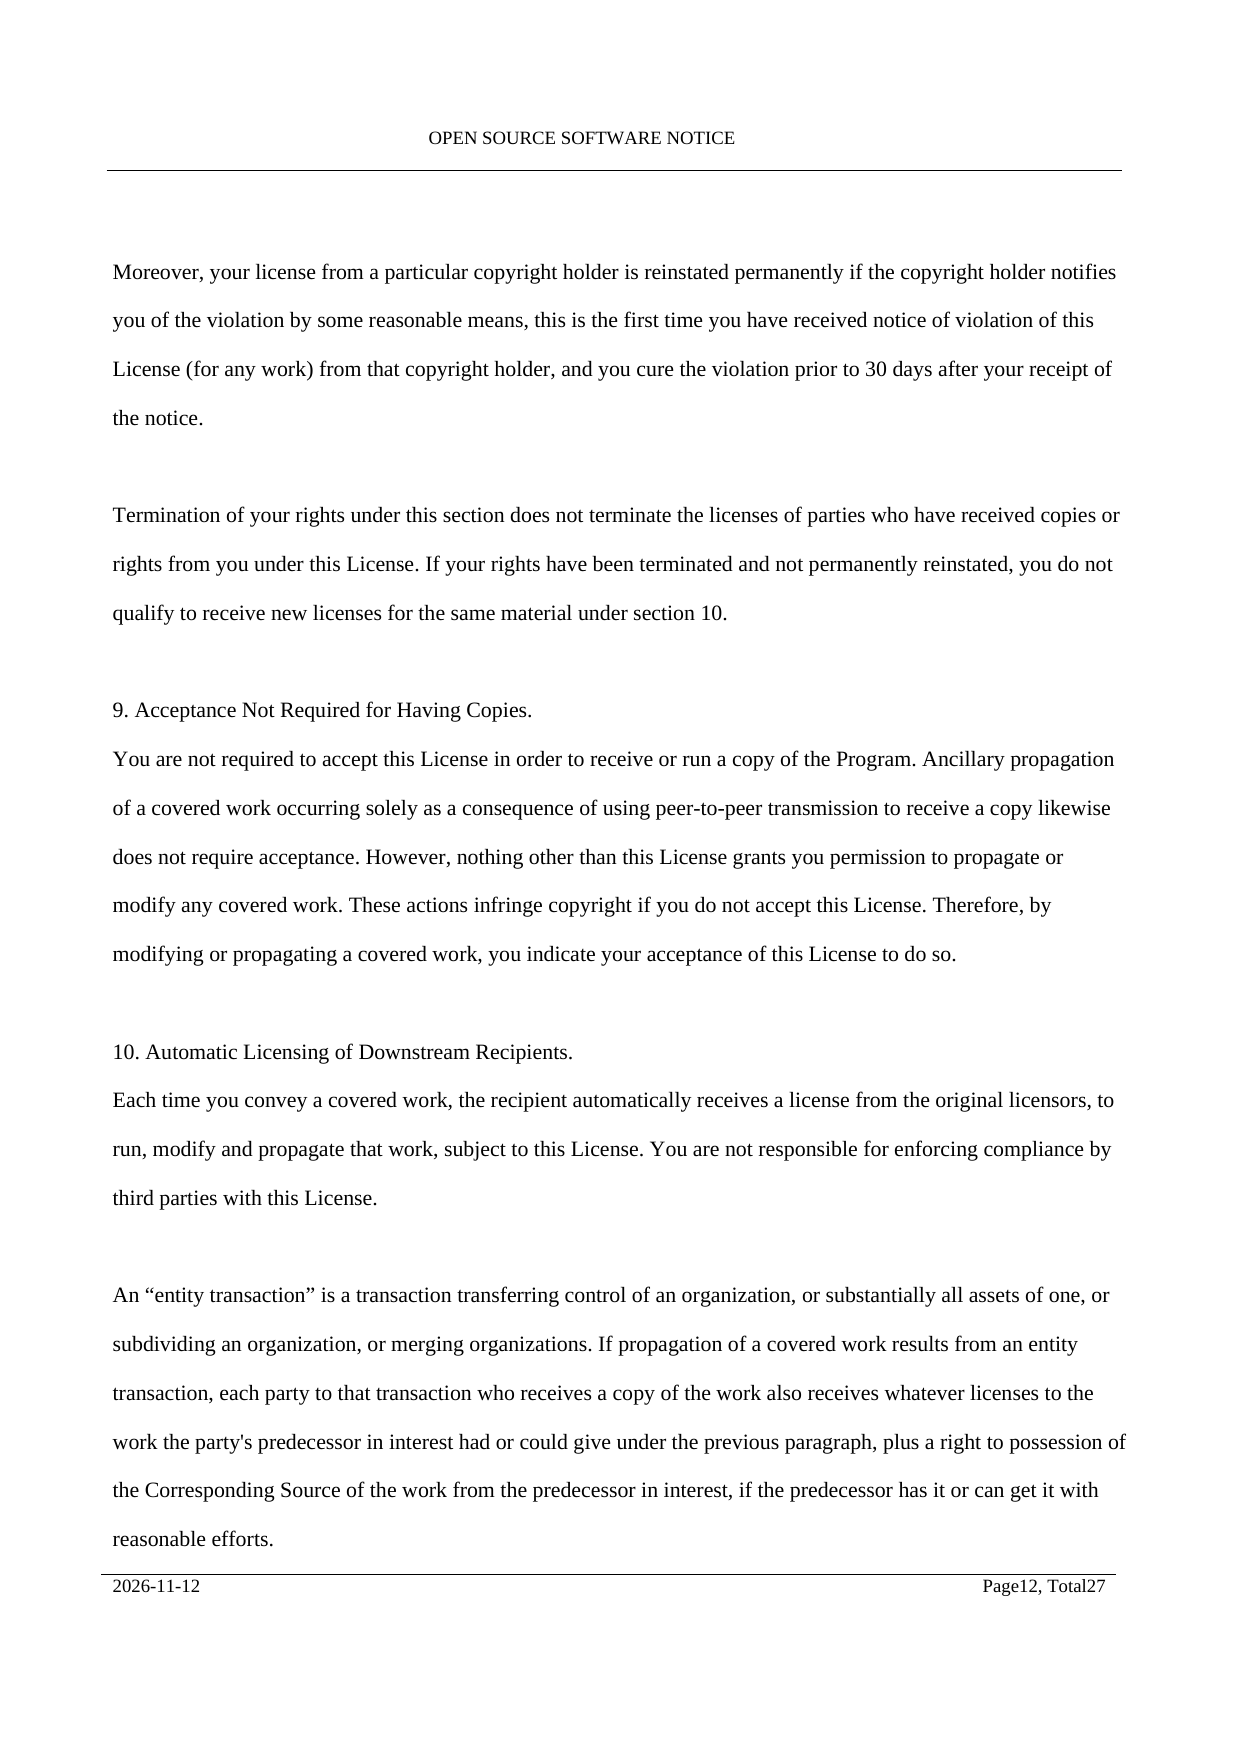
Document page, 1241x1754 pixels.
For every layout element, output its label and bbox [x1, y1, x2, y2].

text [112, 206, 1128, 1555]
